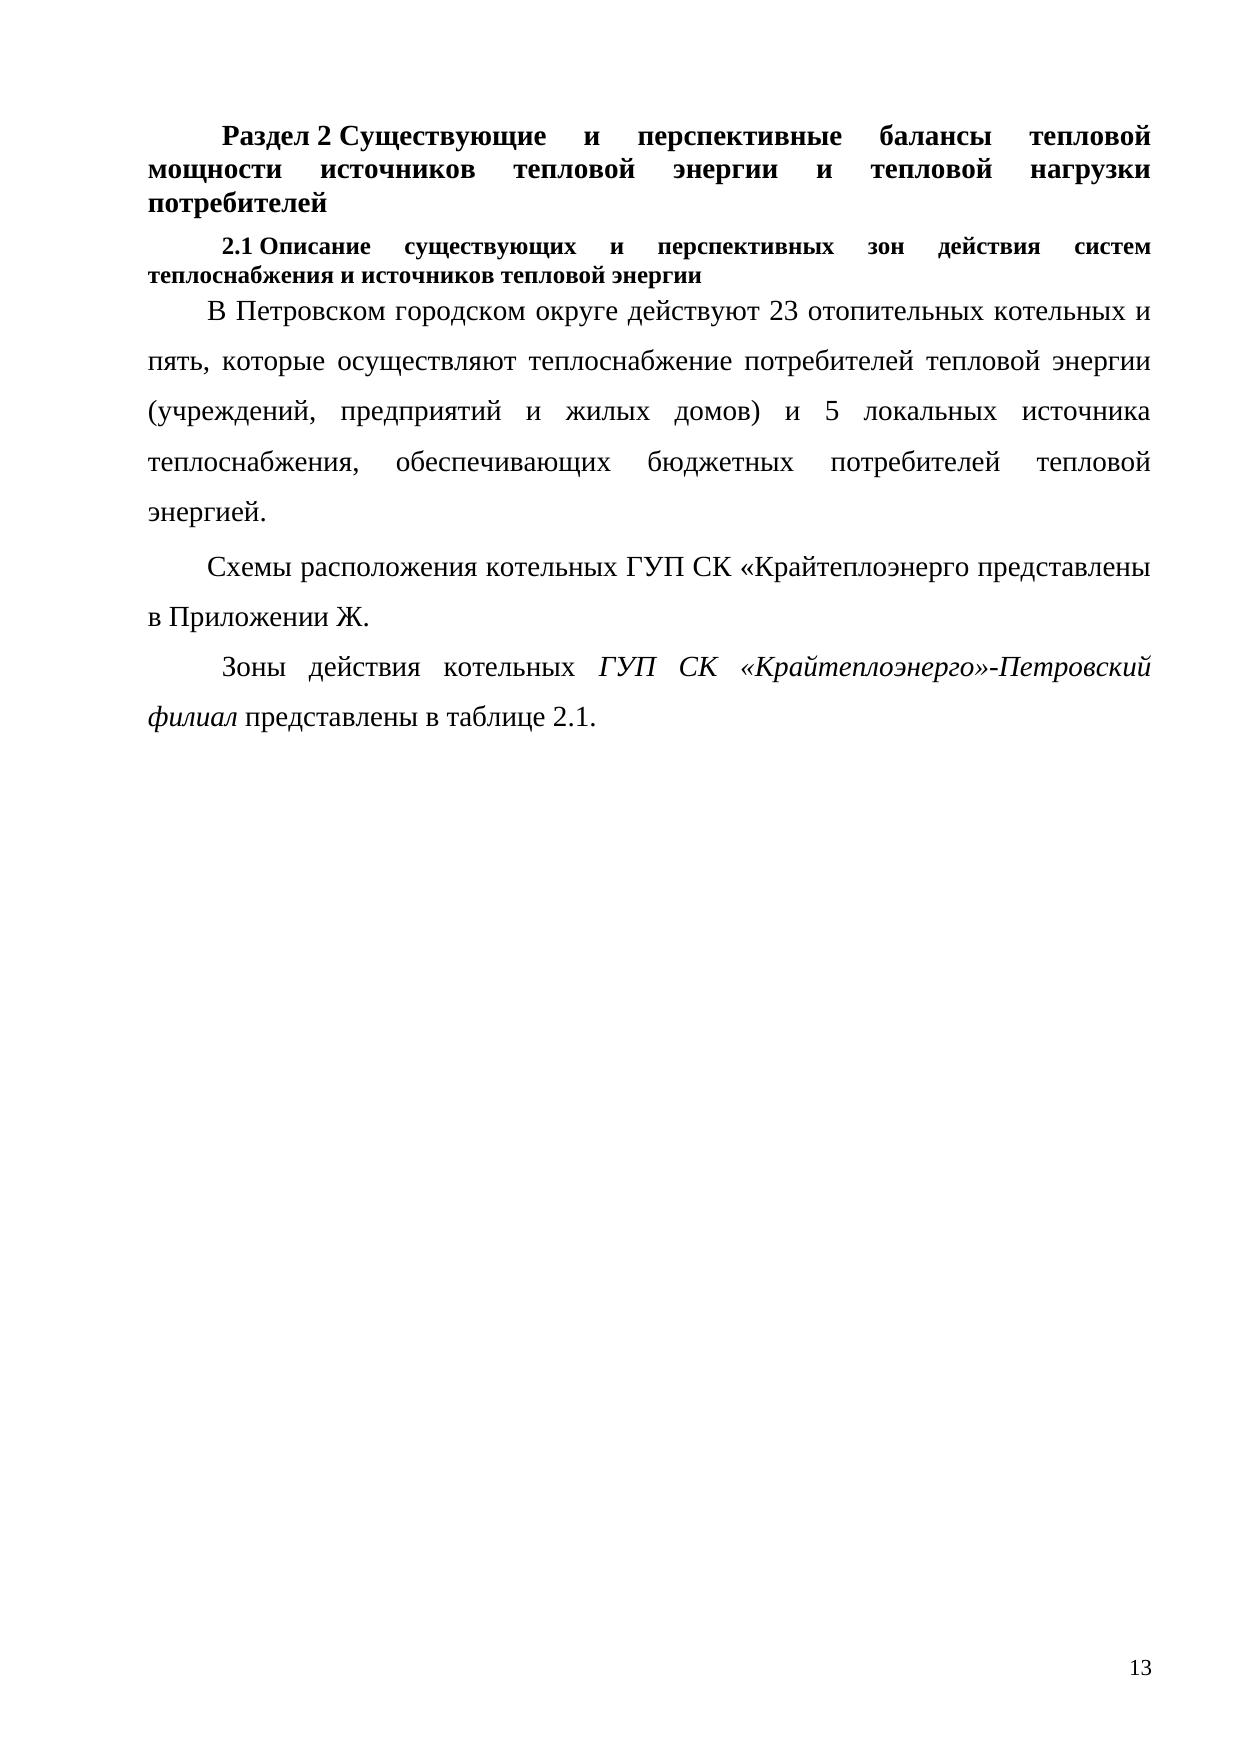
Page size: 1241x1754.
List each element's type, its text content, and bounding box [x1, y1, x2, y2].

text В Петровском городском округе действуют 23 отопительных котельных и пять, которые осуществляют теплоснабжение потребителей тепловой энергии (учреждений, предприятий и жилых домов) и 5 локальных источника теплоснабжения, обеспечивающих бюджетных потребителей тепловой энергией. [148, 293, 1152, 528]
text Зоны действия котельных ГУП СК «Крайтеплоэнерго»-Петровский филиал представлены в таблице 2.1. [148, 649, 1152, 733]
subtitle Существующие и перспективные балансы тепловой мощности источников тепловой энергии и тепловой нагрузки потребителей [148, 118, 1152, 219]
subtitle Описание существующих и перспективных зон действия систем теплоснабжения и источников тепловой энергии [148, 231, 1152, 289]
text Схемы расположения котельных ГУП СК «Крайтеплоэнерго представлены в Приложении Ж. [148, 549, 1152, 632]
